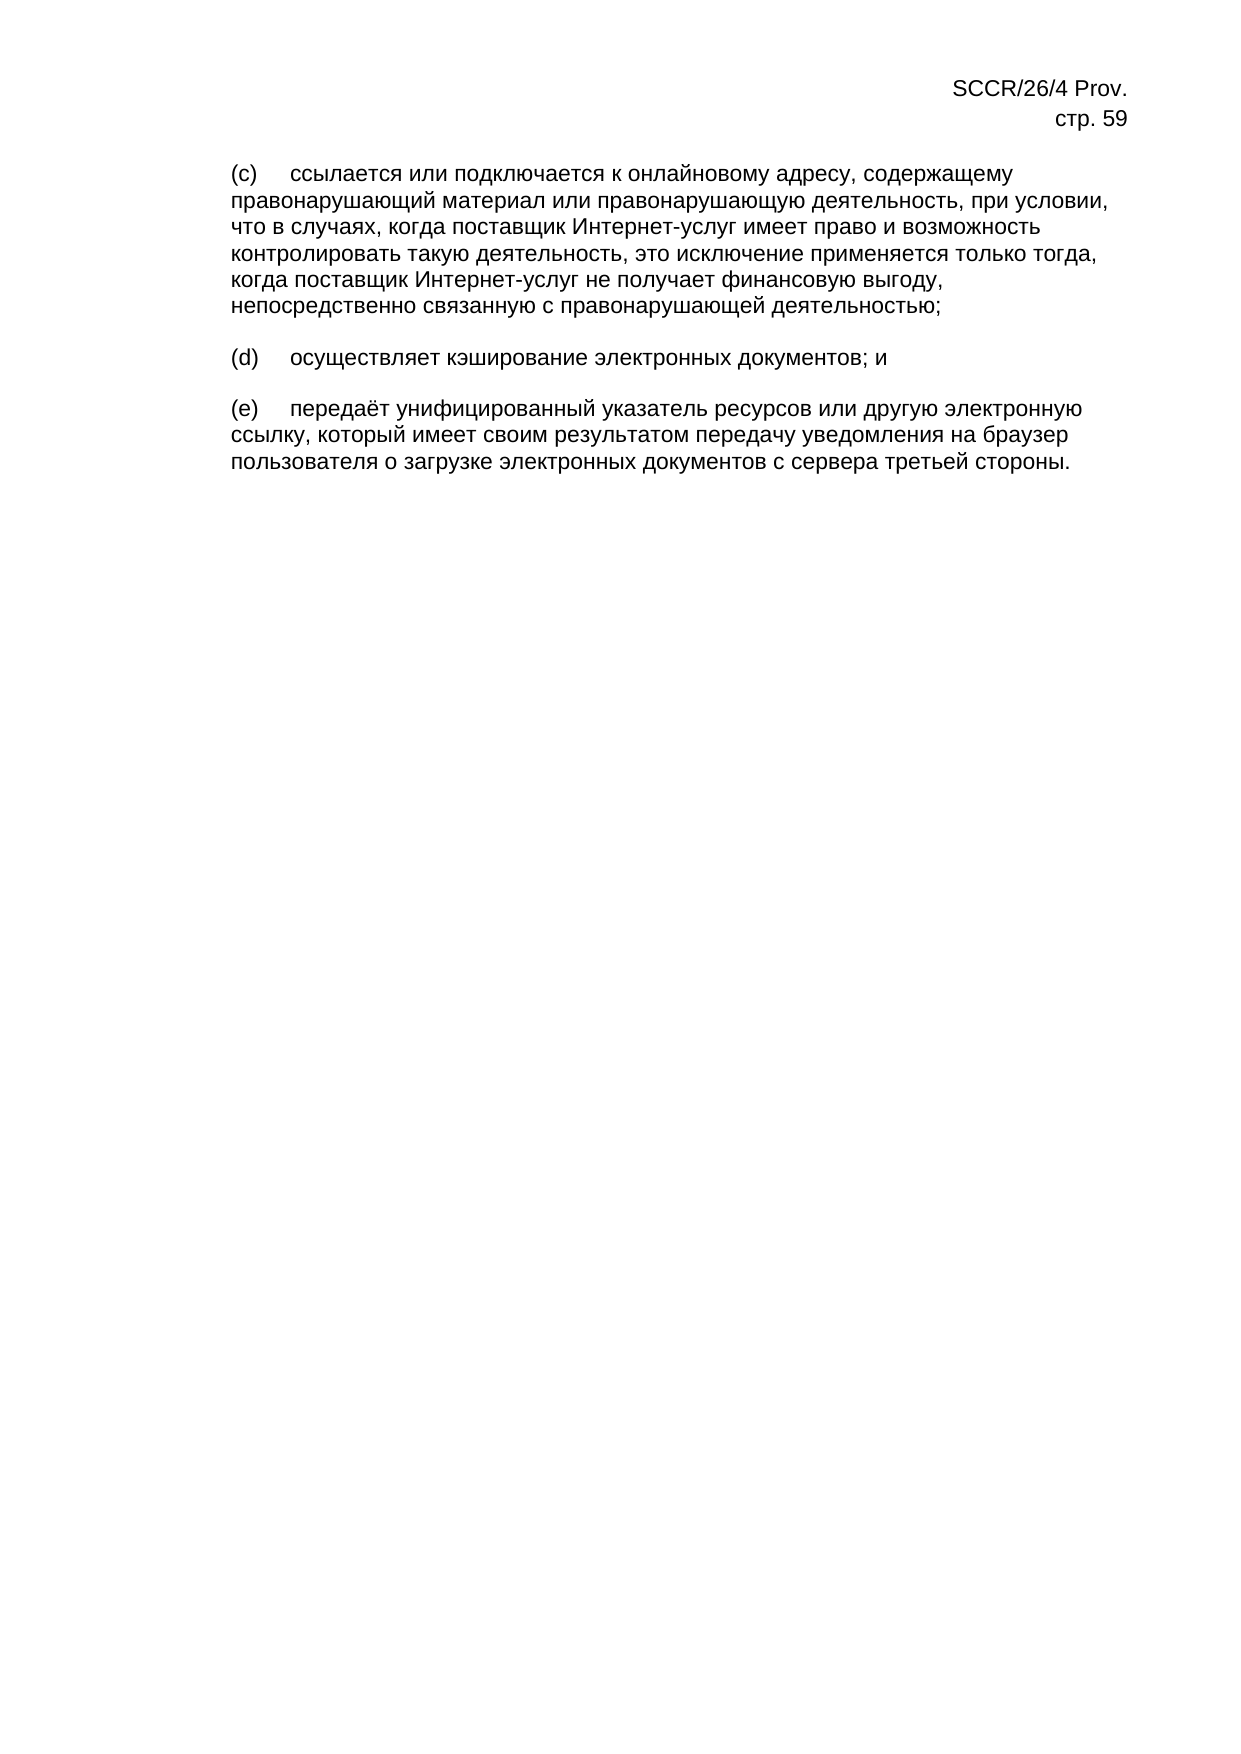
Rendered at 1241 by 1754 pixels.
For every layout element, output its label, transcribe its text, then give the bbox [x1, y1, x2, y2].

list (с) ссылается или подключается к онлайновому адресу, содержащему правонарушающий материал или правонарушающую деятельность, при условии, что в случаях, когда поставщик Интернет-услуг имеет право и возможность контролировать такую ​​деятельность, это исключение применяется только тогда, когда поставщик Интернет-услуг не получает финансовую выгоду, непосредственно связанную с правонарушающей деятельностью; [231, 160, 1128, 318]
list (е) передаёт унифицированный указатель ресурсов или другую электронную ссылку, который имеет своим результатом передачу уведомления на браузер пользователя о загрузке электронных документов с сервера третьей стороны. [231, 395, 1128, 474]
list (d) осуществляет кэширование электронных документов; и [231, 343, 1128, 370]
